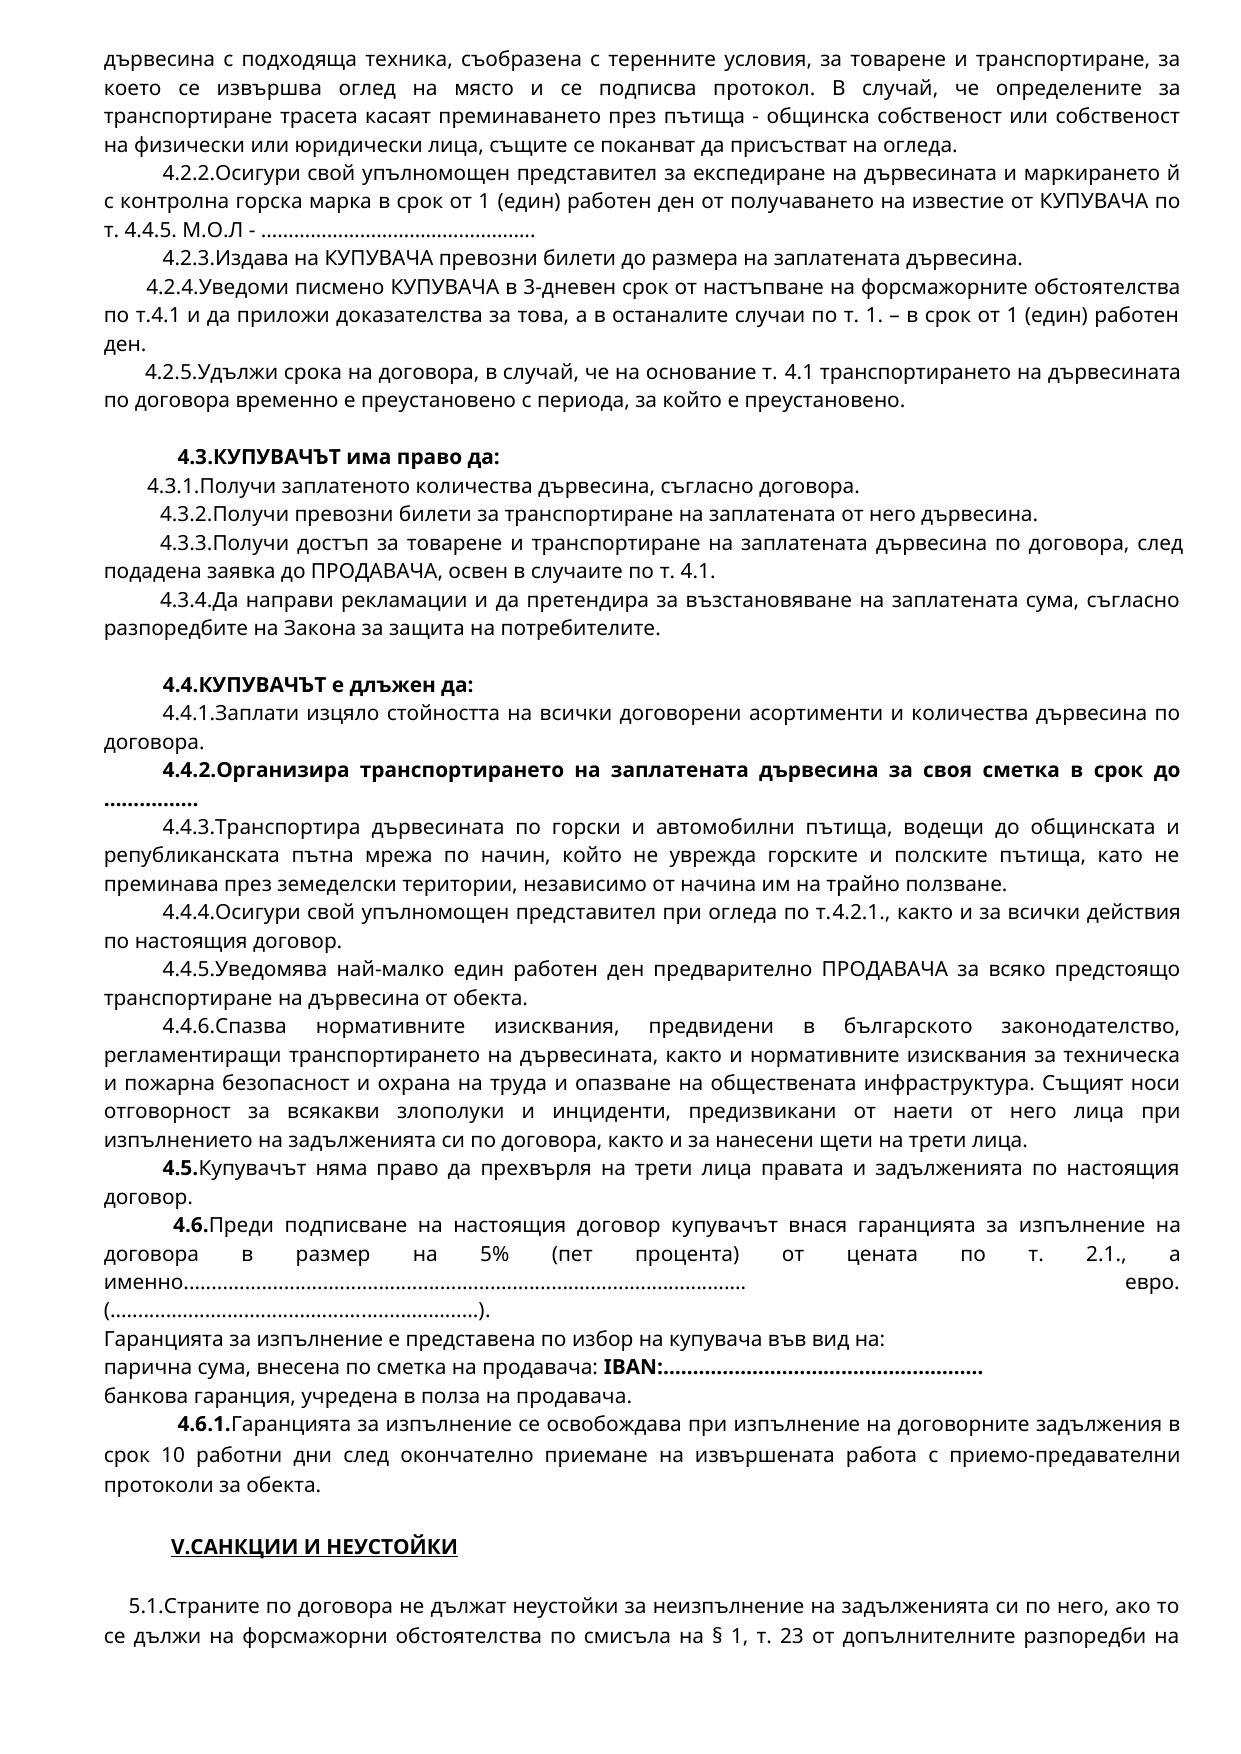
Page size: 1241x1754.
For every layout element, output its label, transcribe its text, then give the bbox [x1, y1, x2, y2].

text 4.6.1.Гаранцията за изпълнение се освобождава при изпълнение на договорните задължения в срок 10 работни дни след окончателно приемане на извършената работа с приемо-предавателни протоколи за обекта. [103, 1409, 1181, 1499]
text 4.2.5.Удължи срока на договора, в случай, че на основание т. 4.1 транспортирането на дървесината по договора временно е преустановено с периода, за който е преустановено. [103, 357, 1181, 414]
text 4.2.4.Уведоми писмено КУПУВАЧА в 3-дневен срок от настъпване на форсмажорните обстоятелства по т.4.1 и да приложи доказателства за това, а в останалите случаи по т. 1. – в срок от 1 (eдин) работен ден. [103, 272, 1181, 357]
text парична сума, внесена по сметка на продавача: IBAN:……………………………………………… [103, 1352, 1181, 1381]
subtitle 4.2.2.Осигури свой упълномощен представител за експедиране на дървесината и маркирането й с контролна горска марка в срок от 1 (един) работен ден от получаването на известие от КУПУВАЧА по т. 4.4.5. М.О.Л - ………………………………………….. [103, 158, 1181, 243]
subtitle V.САНКЦИИ И НЕУСТОЙКИ [171, 1532, 1181, 1560]
text банкова гаранция, учредена в полза на продавача. [103, 1381, 1181, 1409]
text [103, 1591, 1181, 1650]
subtitle 4.3.4.Да направи рекламации и да претендира за възстановяване на заплатената сума, съгласно разпоредбите на Закона за защита на потребителите. [103, 585, 1181, 642]
text 4.4.2.Организира транспортирането на заплатената дървесина за своя сметка в срок до ……………. [103, 755, 1181, 812]
text 4.4.5.Уведомява най-малко един работен ден предварително ПРОДАВАЧА за всяко предстоящо транспортиране на дървесина от обекта. [103, 954, 1181, 1011]
text 4.4.4.Осигури свой упълномощен представител при огледа по т.4.2.1., както и за всички действия по настоящия договор. [103, 897, 1181, 954]
subtitle 4.4.КУПУВАЧЪТ е длъжен да: [141, 670, 1181, 698]
text 4.6.Преди подписване на настоящия договор купувачът внася гаранцията за изпълнение на договора в размер на 5% (пет процента) от цената по т. 2.1., а именно..................................................................................................... евро.(..................................................................). [103, 1210, 1181, 1324]
subtitle 4.3.1.Получи заплатеното количества дървесина, съгласно договора. [103, 471, 1181, 499]
subtitle 4.4.1.Заплати изцяло стойността на всички договорени асортименти и количества дървесина по договора. [103, 698, 1181, 755]
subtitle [103, 44, 1181, 158]
subtitle 4.3.КУПУВАЧЪТ има право да: [103, 442, 1181, 471]
subtitle 4.3.2.Получи превозни билети за транспортиране на заплатената от него дървесина. [103, 499, 1184, 528]
text 4.4.3.Транспортира дървесината по горски и автомобилни пътища, водещи до общинската и републиканската пътна мрежа по начин, който не уврежда горските и полските пътища, като не преминава през земеделски територии, независимо от начина им на трайно ползване. [103, 812, 1181, 897]
subtitle 4.3.3.Получи достъп за товарене и транспортиране на заплатената дървесина по договора, след подадена заявка до ПРОДАВАЧА, освен в случаите по т. 4.1. [103, 528, 1184, 585]
subtitle 4.2.3.Издава на КУПУВАЧА превозни билети до размера на заплатената дървесина. [103, 243, 1181, 272]
text 4.4.6.Спазва нормативните изисквания, предвидени в българското законодателство, регламентиращи транспортирането на дървесината, както и нормативните изисквания за техническа и пожарна безопасност и охрана на труда и опазване на обществената инфраструктура. Същият носи отговорност за всякакви злополуки и инциденти, предизвикани от наети от него лица при изпълнението на задълженията си по договора, както и за нанесени щети на трети лица. [103, 1011, 1181, 1153]
text Гаранцията за изпълнение е представена по избор на купувача във вид на: [103, 1324, 1181, 1352]
text 4.5.Купувачът няма право да прехвърля на трети лица правата и задълженията по настоящия договор. [103, 1153, 1181, 1210]
